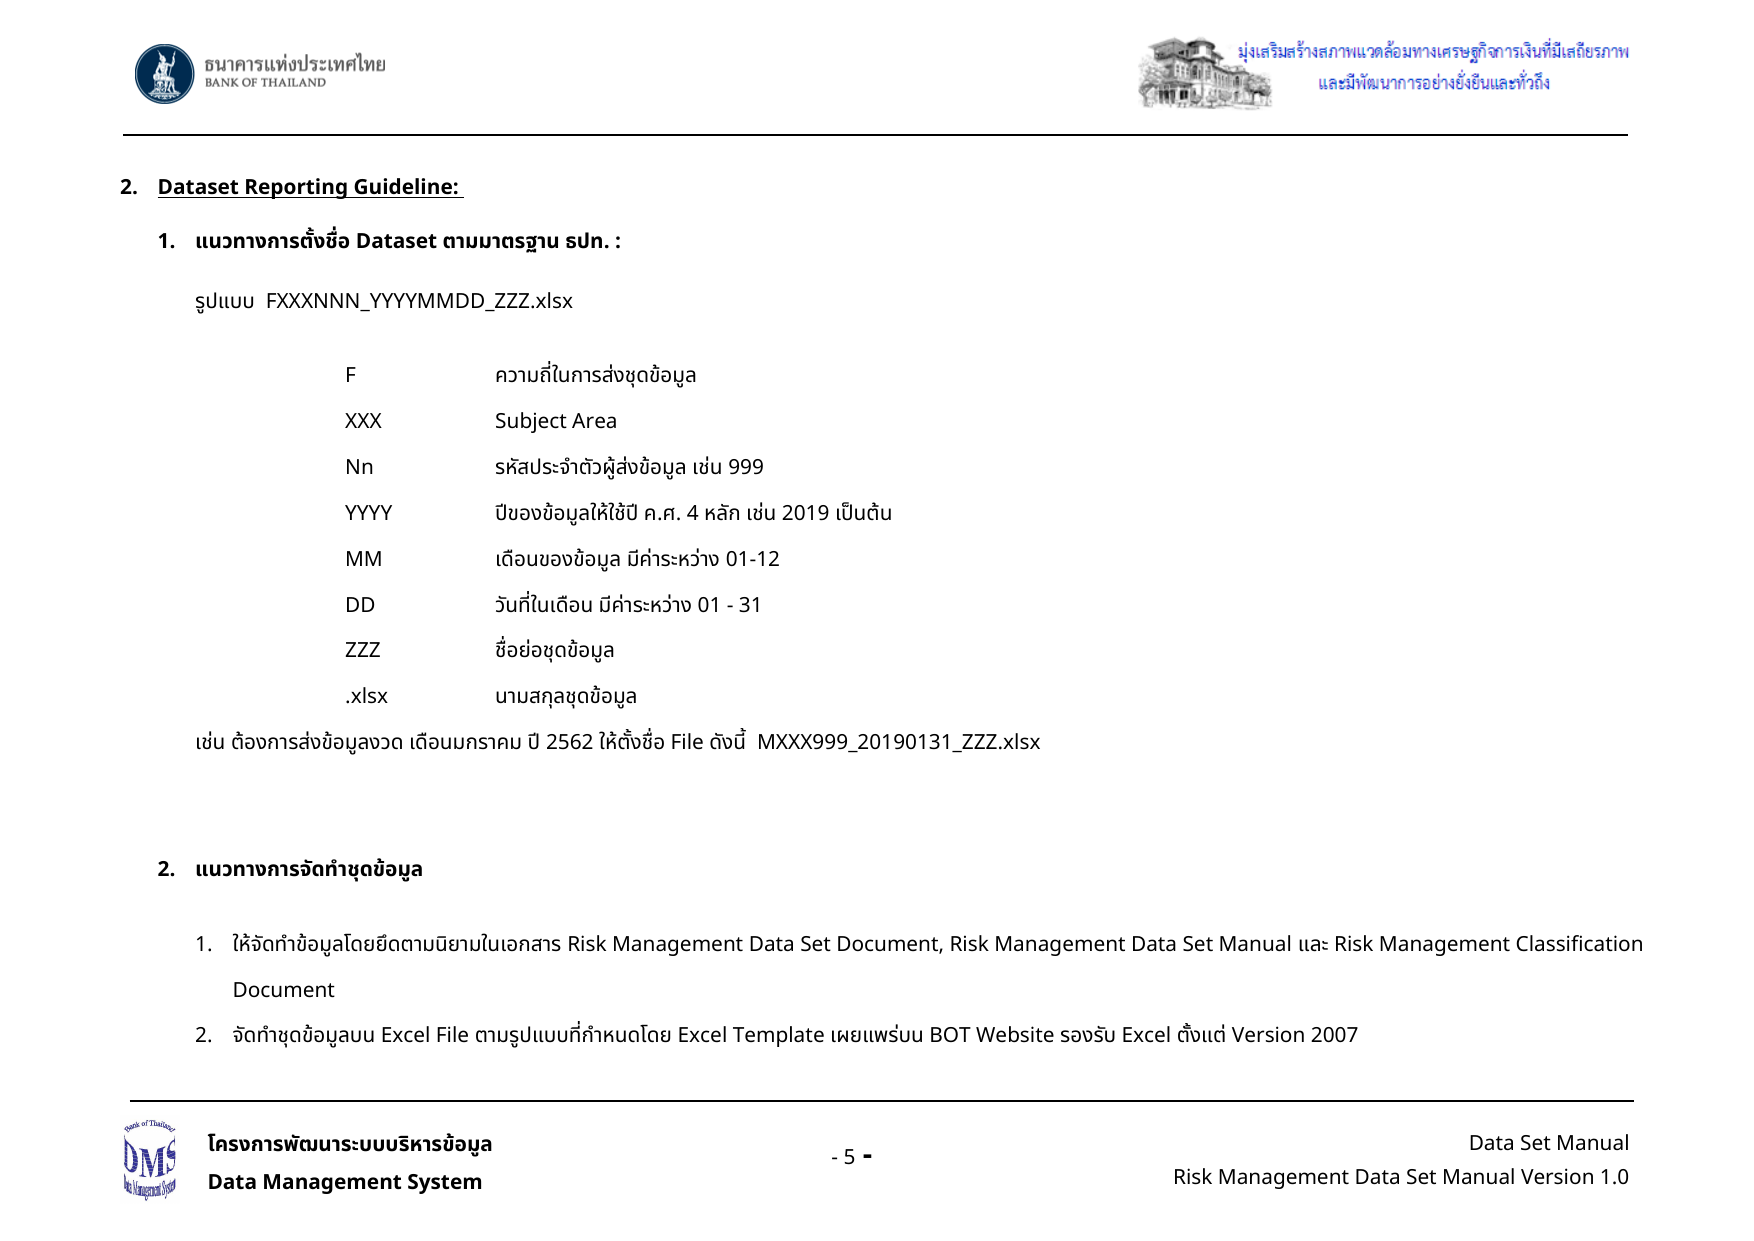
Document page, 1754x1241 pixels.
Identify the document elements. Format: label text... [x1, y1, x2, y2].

list ให้จัดทำข้อมูลโดยยึดตามนิยามในเอกสาร Risk Management Data Set Document, Risk Management Data Set Manual และ Risk Management Classification Document [195, 914, 1679, 1006]
text YYYY ปีของข้อมูลให้ใช้ปี ค.ศ. 4 หลัก เช่น 2019 เป็นต้น [270, 484, 1679, 529]
text เช่น ต้องการส่งข้อมูลงวด เดือนมกราคม ปี 2562 ให้ตั้งชื่อ File ดังนี้ MXXX999_20190131_ZZZ.xlsx [195, 713, 1679, 759]
subtitle แนวทางการตั้งชื่อ Dataset ตามมาตรฐาน ธปท. : [157, 226, 1679, 258]
text .xlsx นามสกุลชุดข้อมูล [270, 667, 1679, 713]
picture [120, 1115, 180, 1204]
text Nn รหัสประจำตัวผู้ส่งข้อมูล เช่น 999 [270, 438, 1679, 484]
text F ความถี่ในการส่งชุดข้อมูล [270, 346, 1679, 392]
picture [124, 34, 398, 113]
text MM เดือนของข้อมูล มีค่าระหว่าง 01-12 [270, 529, 1679, 575]
text ZZZ ชื่อย่อชุดข้อมูล [270, 621, 1679, 667]
list จัดทำชุดข้อมูลบน Excel File ตามรูปแบบที่กำหนดโดย Excel Template เผยแพร่บน BOT Website รองรับ Excel ตั้งแต่ Version 2007 [195, 1006, 1679, 1052]
text รูปแบบ FXXXNNN_YYYYMMDD_ZZZ.xlsx [120, 286, 1679, 318]
subtitle แนวทางการจัดทำชุดข้อมูล [157, 854, 1679, 886]
text DD วันที่ในเดือน มีค่าระหว่าง 01 - 31 [270, 575, 1679, 621]
text XXX Subject Area [270, 392, 1679, 438]
subtitle Dataset Reporting Guideline: [120, 172, 1679, 201]
picture [1137, 33, 1633, 113]
